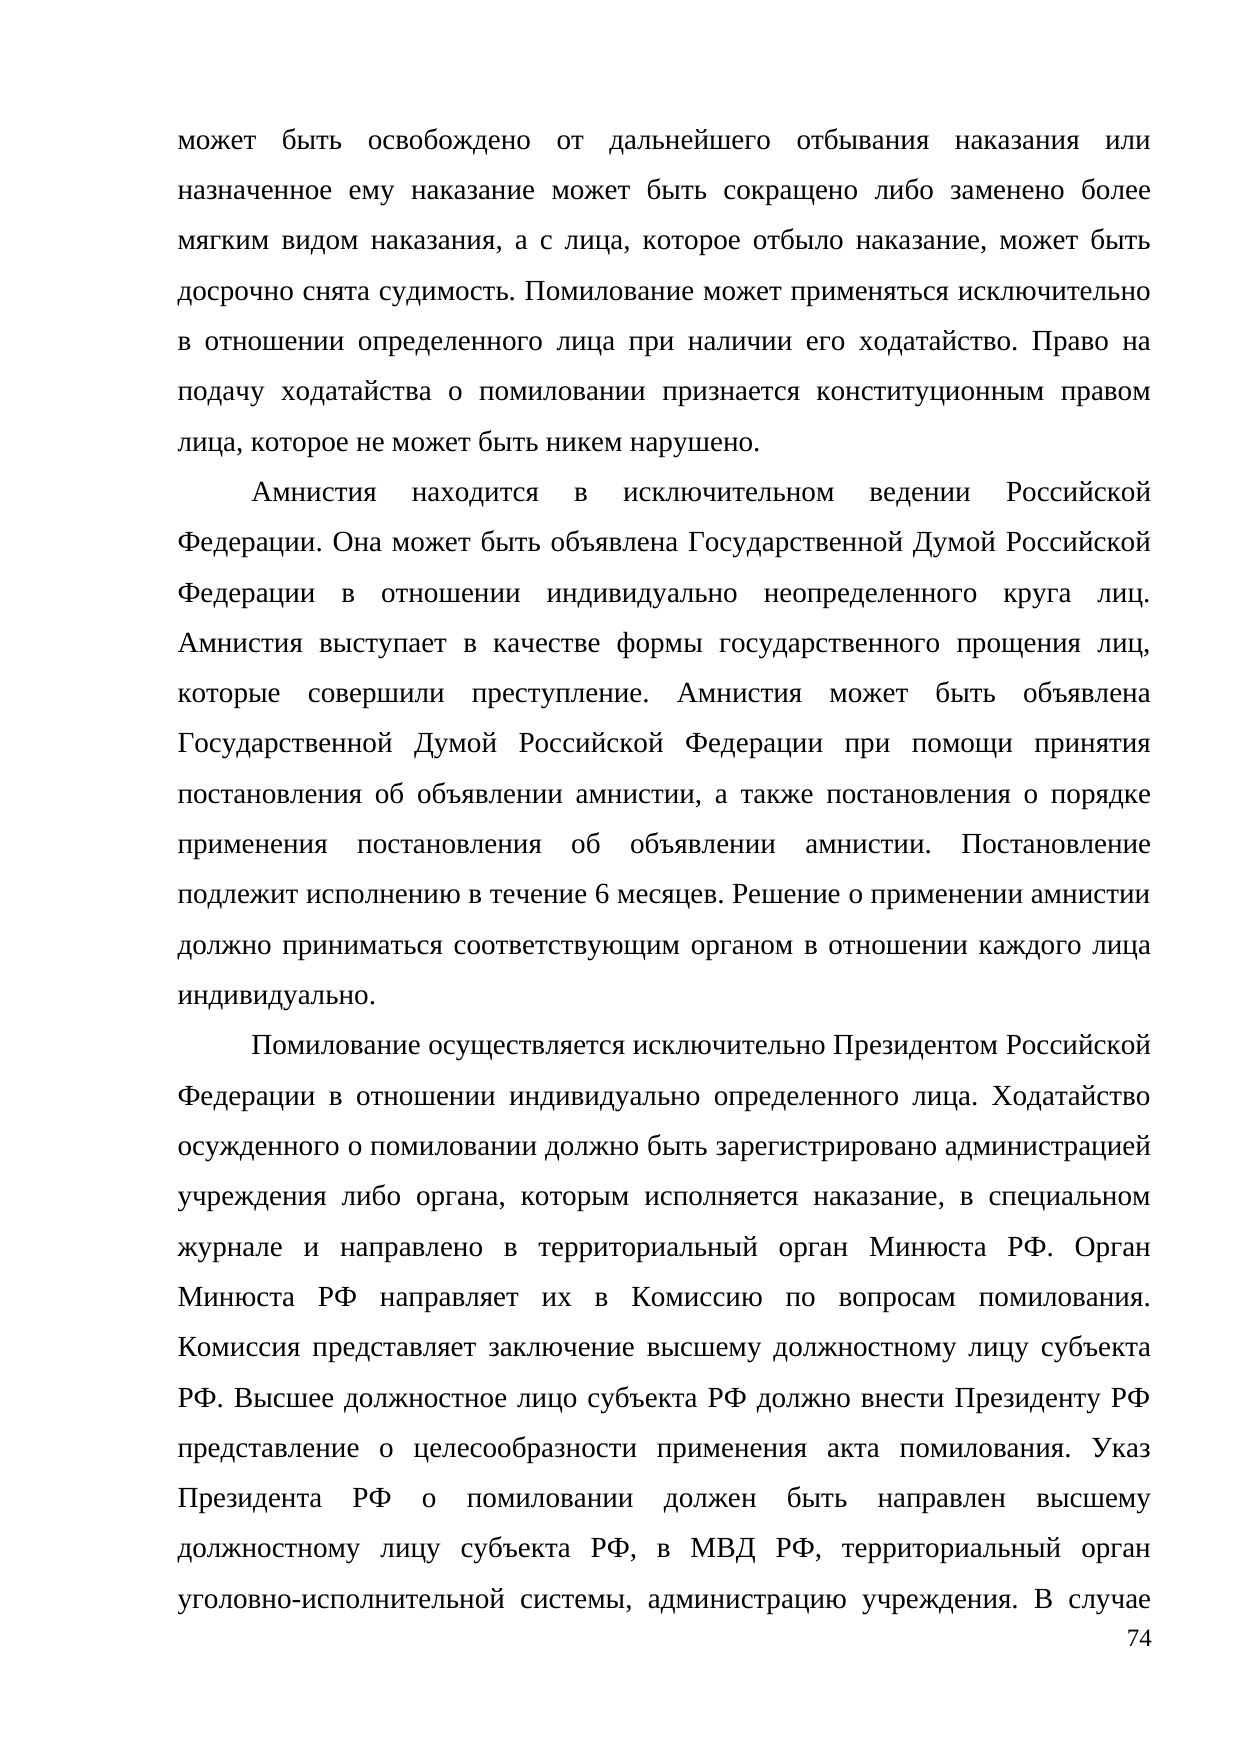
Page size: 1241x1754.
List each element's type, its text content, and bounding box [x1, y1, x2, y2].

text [177, 1027, 1152, 1614]
text Амнистия находится в исключительном ведении Российской Федерации. Она может быть объявлена Государственной Думой Российской Федерации в отношении индивидуально неопределенного круга лиц. Амнистия выступает в качестве формы государственного прощения лиц, которые совершили преступление. Амнистия может быть объявлена Государственной Думой Российской Федерации при помощи принятия постановления об объявлении амнистии, а также постановления о порядке применения постановления об объявлении амнистии. Постановление подлежит исполнению в течение 6 месяцев. Решение о применении амнистии должно приниматься соответствующим органом в отношении каждого лица индивидуально. [177, 474, 1152, 1011]
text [177, 122, 1152, 457]
